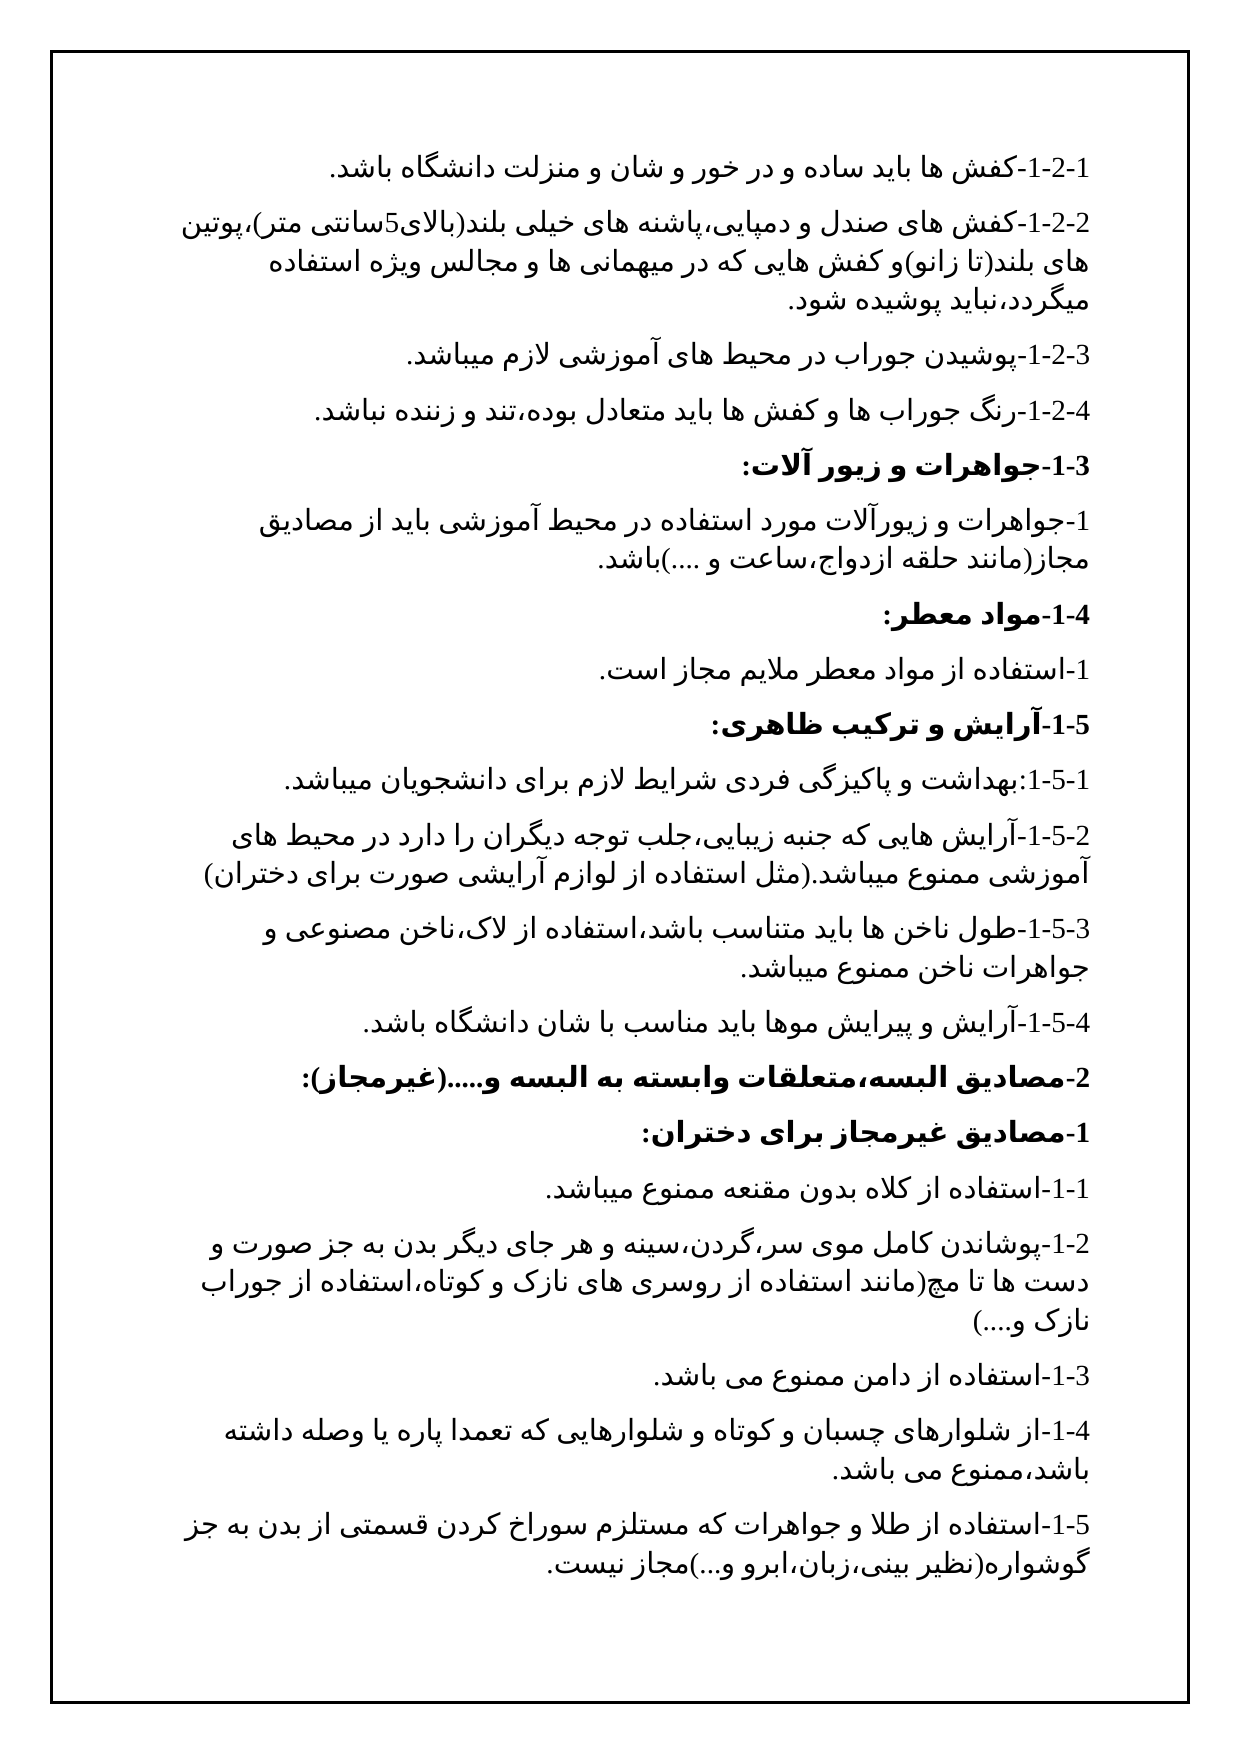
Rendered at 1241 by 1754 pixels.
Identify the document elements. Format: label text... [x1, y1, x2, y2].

text 1-5-3-طول ناخن ها باید متناسب باشد،استفاده از لاک،ناخن مصنوعی و جواهرات ناخن ممنوع میباشد. [150, 911, 1090, 983]
text 1-2-2-کفش های صندل و دمپایی،پاشنه های خیلی بلند(بالای5سانتی متر)،پوتین های بلند(تا زانو)و کفش هایی که در میهمانی ها و مجالس ویژه استفاده میگردد،نباید پوشیده شود. [150, 205, 1090, 316]
text 2-مصادیق البسه،متعلقات وابسته به البسه و.....(غیرمجاز): [150, 1060, 1090, 1094]
text 1-5-استفاده از طلا و جواهرات که مستلزم سوراخ کردن قسمتی از بدن به جز گوشواره(نظیر بینی،زبان،ابرو و...)مجاز نیست. [150, 1507, 1090, 1579]
text 1-5-1:بهداشت و پاکیزگی فردی شرایط لازم برای دانشجویان میباشد. [150, 762, 1090, 796]
text 1-5-2-آرایش هایی که جنبه زیبایی،جلب توجه دیگران را دارد در محیط های آموزشی ممنوع میباشد.(مثل استفاده از لوازم آرایشی صورت برای دختران) [150, 818, 1090, 890]
text 1-5-4-آرایش و پیرایش موها باید مناسب با شان دانشگاه باشد. [150, 1005, 1090, 1039]
text 1-3-استفاده از دامن ممنوع می باشد. [150, 1358, 1090, 1392]
text 1-3-جواهرات و زیور آلات: [150, 448, 1090, 481]
text 1-2-4-رنگ جوراب ها و کفش ها باید متعادل بوده،تند و زننده نباشد. [150, 393, 1090, 426]
text 1-استفاده از مواد معطر ملایم مجاز است. [150, 652, 1090, 686]
text 1-مصادیق غیرمجاز برای دختران: [150, 1116, 1090, 1149]
text 1-5-آرایش و ترکیب ظاهری: [150, 707, 1090, 741]
text 1-جواهرات و زیورآلات مورد استفاده در محیط آموزشی باید از مصادیق مجاز(مانند حلقه ازدواج،ساعت و ....)باشد. [150, 503, 1090, 575]
text 1-4-از شلوارهای چسبان و کوتاه و شلوارهایی که تعمدا پاره یا وصله داشته باشد،ممنوع می باشد. [150, 1413, 1090, 1486]
text 1-2-پوشاندن کامل موی سر،گردن،سینه و هر جای دیگر بدن به جز صورت و دست ها تا مچ(مانند استفاده از روسری های نازک و کوتاه،استفاده از جوراب نازک و....) [150, 1226, 1090, 1337]
text 1-2-1-کفش ها باید ساده و در خور و شان و منزلت دانشگاه باشد. [150, 150, 1090, 183]
text 1-2-3-پوشیدن جوراب در محیط های آموزشی لازم میباشد. [150, 337, 1090, 371]
text 1-1-استفاده از کلاه بدون مقنعه ممنوع میباشد. [150, 1171, 1090, 1204]
text 1-4-مواد معطر: [150, 597, 1090, 630]
